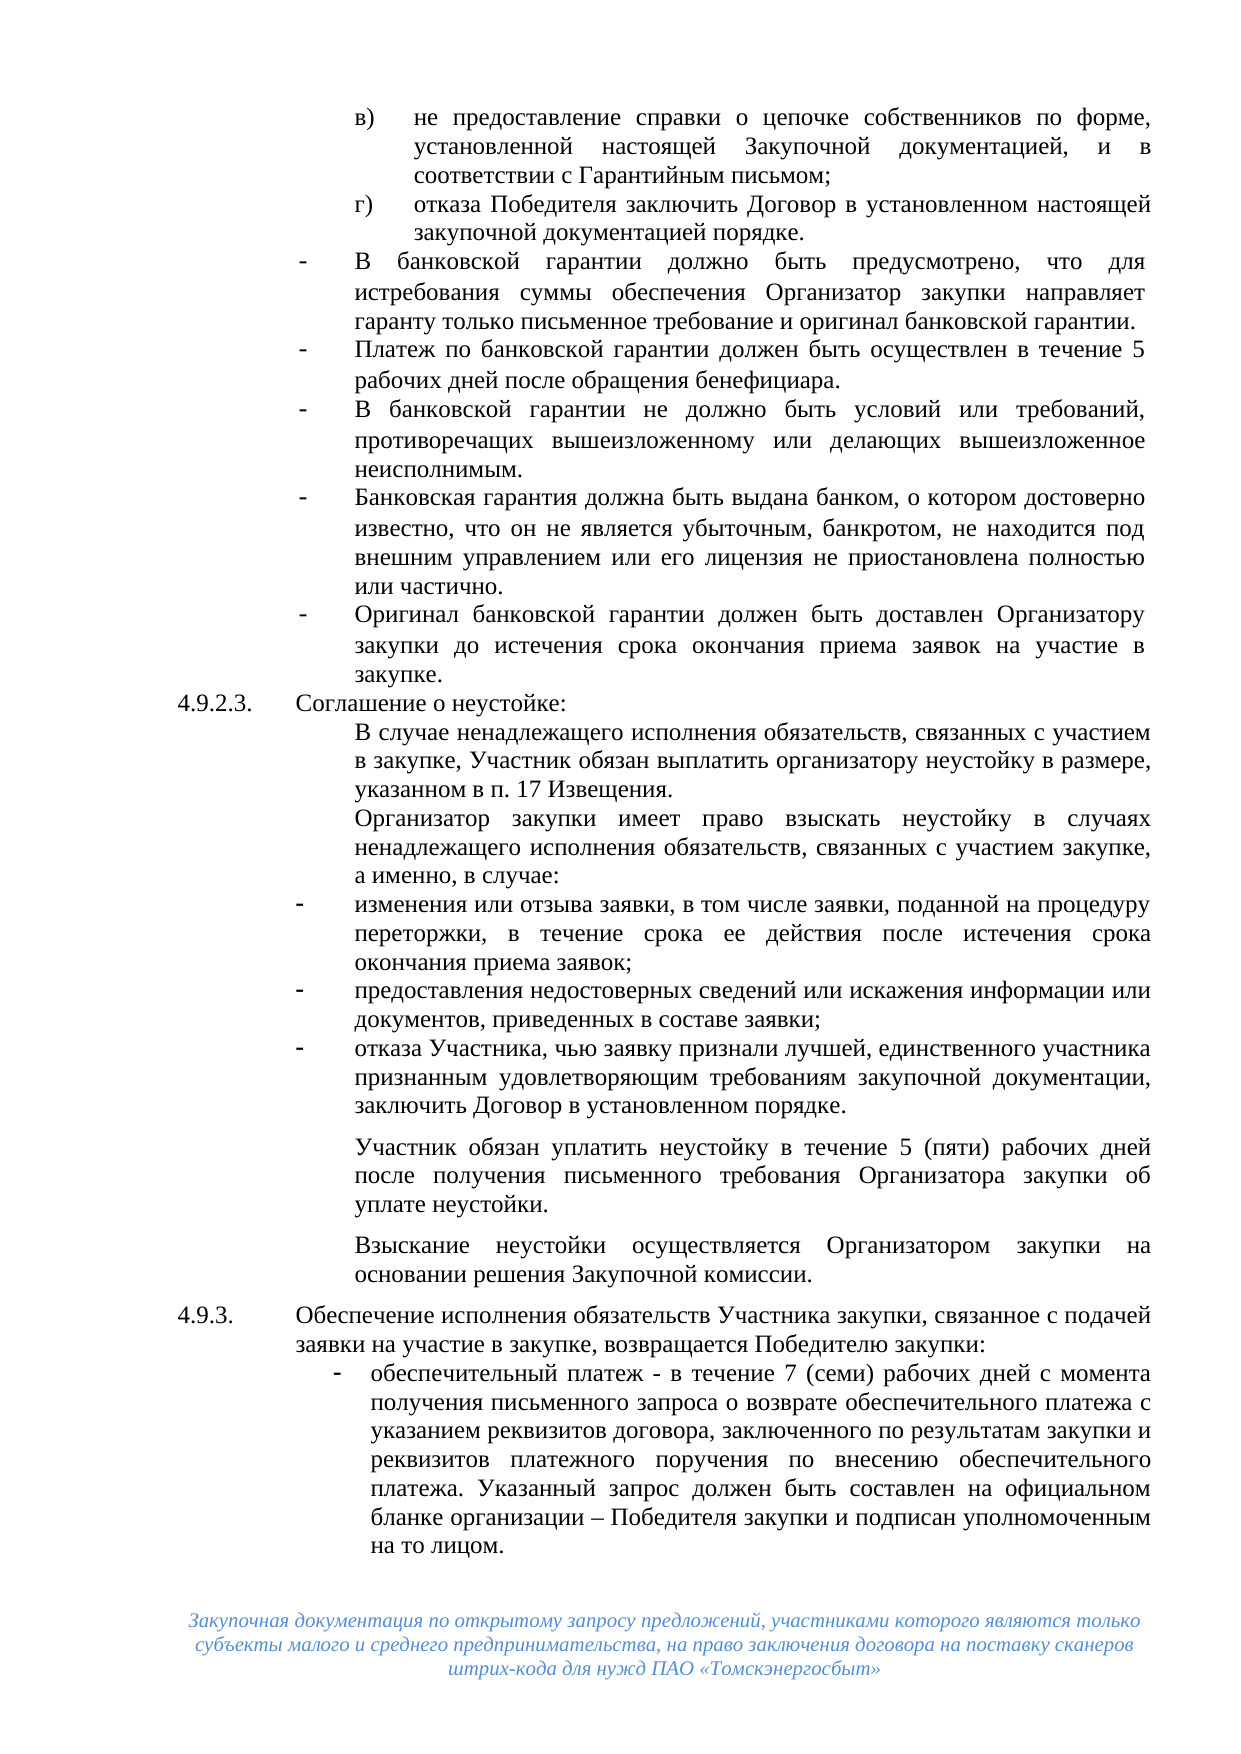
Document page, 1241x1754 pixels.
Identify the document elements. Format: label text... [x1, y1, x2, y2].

text Взыскание неустойки осуществляется Организатором закупки на основании решения Закупочной комиссии. [354, 1230, 1152, 1288]
list Оригинал банковской гарантии должен быть доставлен Организатору закупки до истечения срока окончания приема заявок на участие в закупке. [295, 599, 1146, 688]
list изменения или отзыва заявки, в том числе заявки, поданной на процедуру переторжки, в течение срока ее действия после истечения срока окончания приема заявок; [295, 889, 1152, 975]
text Организатор закупки имеет право взыскать неустойку в случаях ненадлежащего исполнения обязательств, связанных с участием закупке, а именно, в случае: [354, 803, 1152, 889]
list В банковской гарантии должно быть предусмотрено, что для истребования суммы обеспечения Организатор закупки направляет гаранту только письменное требование и оригинал банковской гарантии. [295, 246, 1146, 334]
list отказа Победителя заключить Договор в установленном настоящей закупочной документацией порядке. [354, 189, 1152, 246]
list В банковской гарантии не должно быть условий или требований, противоречащих вышеизложенному или делающих вышеизложенное неисполнимым. [295, 394, 1146, 482]
text В случае ненадлежащего исполнения обязательств, связанных с участием в закупке, Участник обязан выплатить организатору неустойку в размере, указанном в п. 17 Извещения. [354, 717, 1152, 803]
list Банковская гарантия должна быть выдана банком, о котором достоверно известно, что он не является убыточным, банкротом, не находится под внешним управлением или его лицензия не приостановлена полностью или частично. [295, 482, 1146, 599]
list предоставления недостоверных сведений или искажения информации или документов, приведенных в составе заявки; [295, 975, 1152, 1033]
list отказа Участника, чью заявку признали лучшей, единственного участника признанным удовлетворяющим требованиям закупочной документации, заключить Договор в установленном порядке. [295, 1033, 1152, 1119]
list Обеспечение исполнения обязательств Участника закупки, связанное с подачей заявки на участие в закупке, возвращается Победителю закупки: [177, 1300, 1152, 1358]
text Участник обязан уплатить неустойку в течение 5 (пяти) рабочих дней после получения письменного требования Организатора закупки об уплате неустойки. [354, 1132, 1152, 1218]
list Соглашение о неустойке: [177, 688, 1152, 717]
list Платеж по банковской гарантии должен быть осуществлен в течение 5 рабочих дней после обращения бенефициара. [295, 334, 1146, 394]
list обеспечительный платеж - в течение 7 (семи) рабочих дней с момента получения письменного запроса о возврате обеспечительного платежа с указанием реквизитов договора, заключенного по результатам закупки и реквизитов платежного поручения по внесению обеспечительного платежа. Указанный запрос должен быть составлен на официальном бланке организации – Победителя закупки и подписан уполномоченным на то лицом. [333, 1358, 1152, 1559]
list не предоставление справки о цепочке собственников по форме, установленной настоящей Закупочной документацией, и в соответствии с Гарантийным письмом; [354, 102, 1152, 189]
